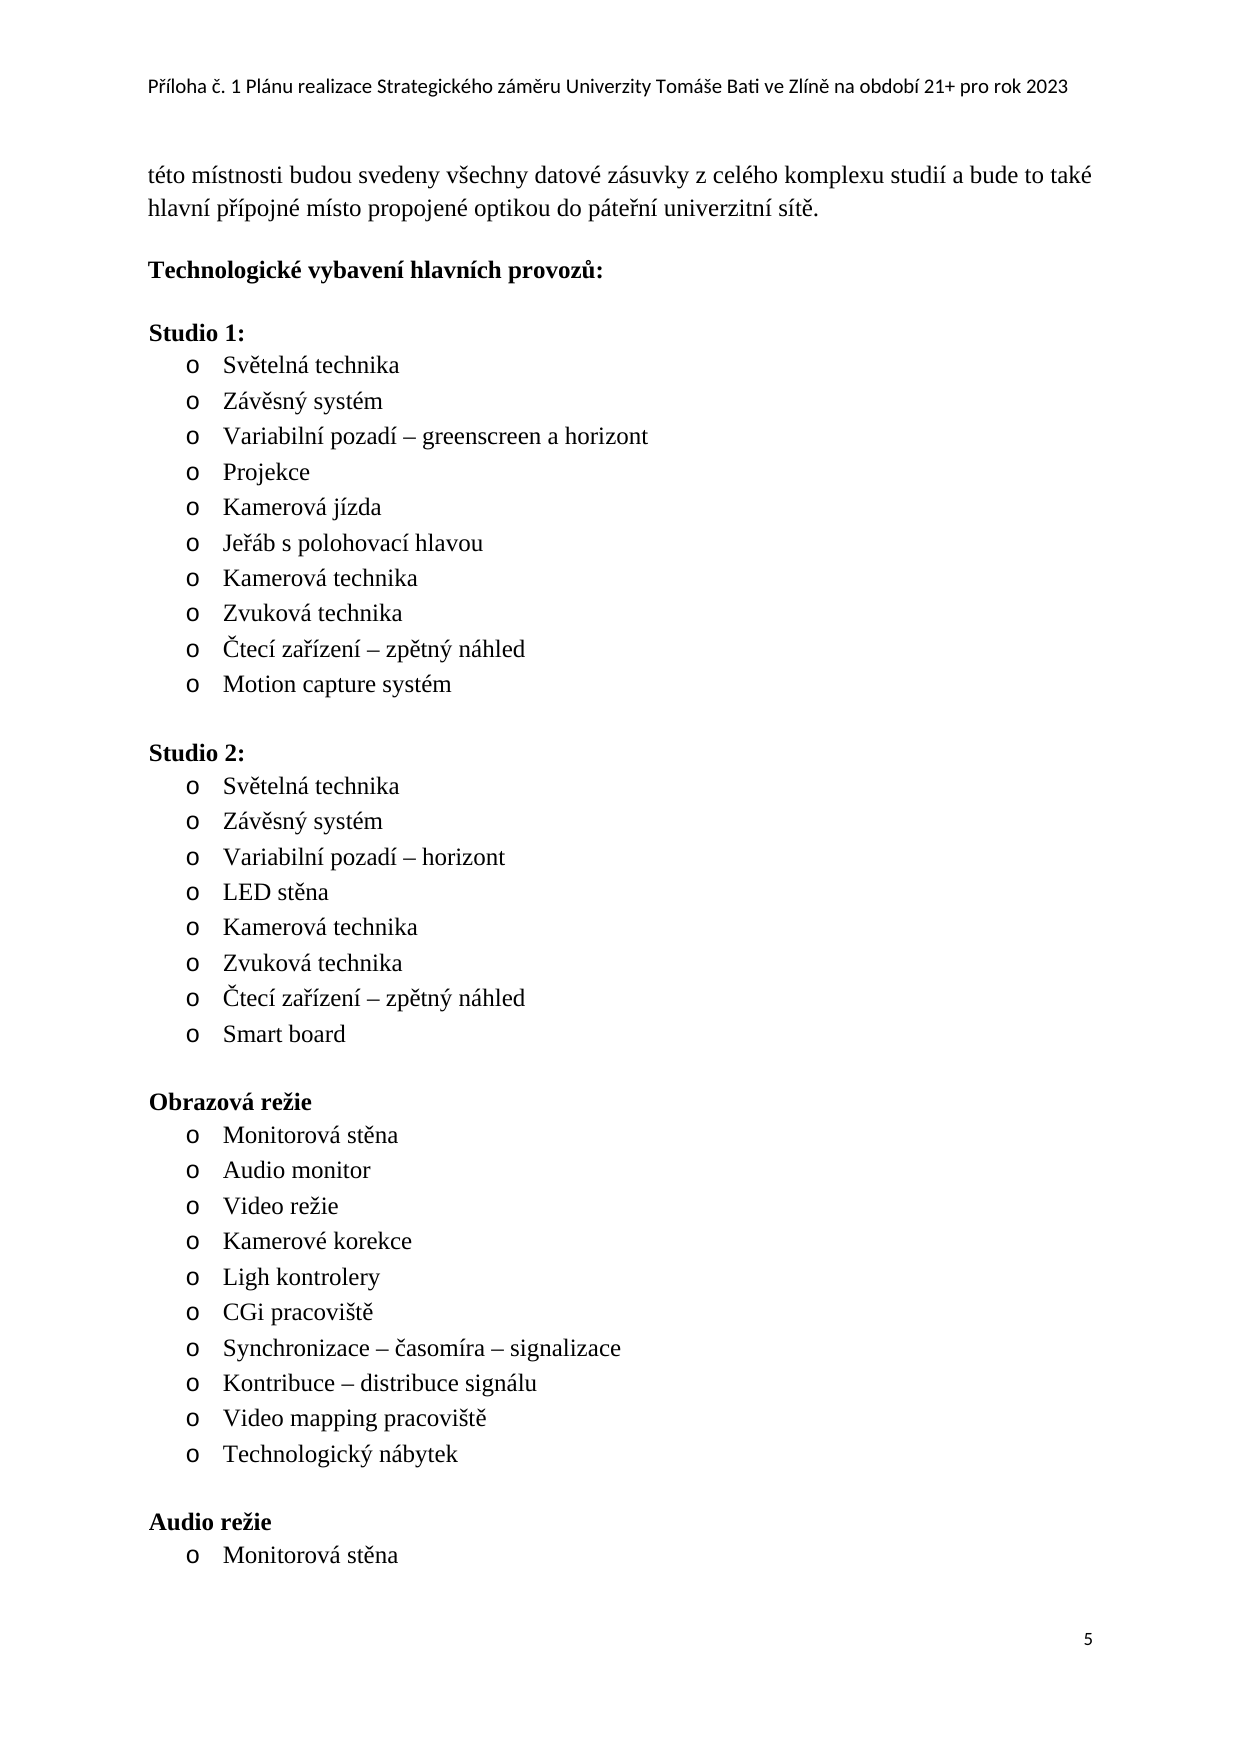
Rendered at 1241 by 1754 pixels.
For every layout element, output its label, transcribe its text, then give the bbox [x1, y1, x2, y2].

list Monitorová stěna [185, 1120, 1093, 1151]
list Kamerová technika [185, 912, 1093, 943]
list Zvuková technika [185, 948, 1093, 979]
list Variabilní pozadí – greenscreen a horizont [185, 421, 1093, 452]
list Zvuková technika [185, 598, 1093, 629]
text Obrazová režie [148, 1087, 1093, 1116]
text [148, 160, 1093, 222]
list Video mapping pracoviště [185, 1403, 1093, 1434]
list Synchronizace – časomíra – signalizace [185, 1333, 1093, 1363]
list Kamerová technika [185, 563, 1093, 594]
list Závěsný systém [185, 806, 1093, 837]
text Studio 2: [148, 738, 1093, 767]
list Monitorová stěna [185, 1540, 1093, 1571]
list LED stěna [185, 877, 1093, 908]
list Kontribuce – distribuce signálu [185, 1368, 1093, 1399]
list Variabilní pozadí – horizont [185, 842, 1093, 872]
text Studio 1: [148, 318, 1093, 346]
list Jeřáb s polohovací hlavou [185, 528, 1093, 558]
text Technologické vybavení hlavních provozů: [148, 255, 1093, 284]
list Motion capture systém [185, 669, 1093, 700]
list Smart board [185, 1019, 1093, 1049]
list Čtecí zařízení – zpětný náhled [185, 983, 1093, 1014]
list Světelná technika [185, 771, 1093, 802]
list Technologický nábytek [185, 1439, 1093, 1470]
list Světelná technika [185, 351, 1093, 381]
list Čtecí zařízení – zpětný náhled [185, 634, 1093, 665]
list Audio monitor [185, 1156, 1093, 1186]
list Závěsný systém [185, 386, 1093, 417]
list Projekce [185, 457, 1093, 488]
list Kamerové korekce [185, 1226, 1093, 1257]
list Kamerová jízda [185, 492, 1093, 523]
list Video režie [185, 1191, 1093, 1222]
list CGi pracoviště [185, 1297, 1093, 1328]
list Ligh kontrolery [185, 1262, 1093, 1293]
text Audio režie [148, 1507, 1093, 1536]
